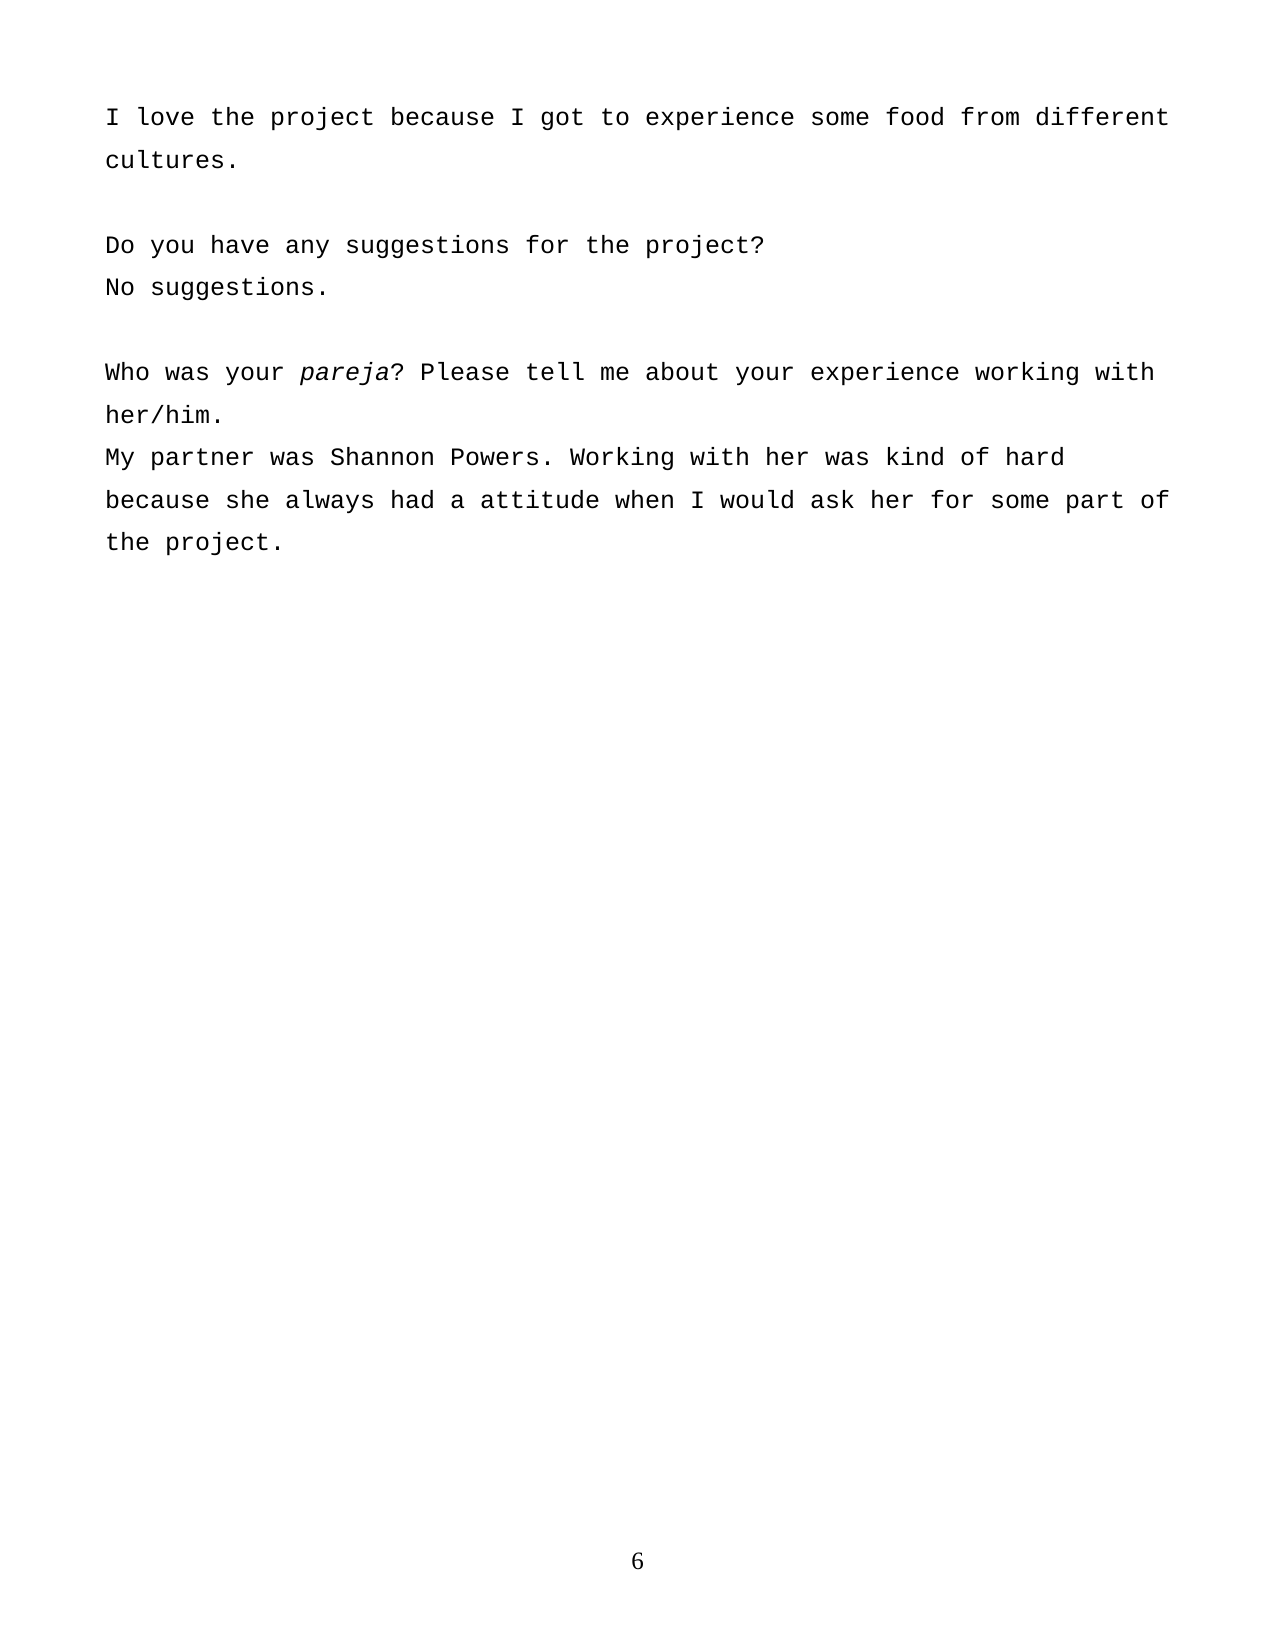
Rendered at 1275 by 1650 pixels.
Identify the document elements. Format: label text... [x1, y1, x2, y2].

text No suggestions. [105, 275, 1170, 303]
text My partner was Shannon Powers. Working with her was kind of hard because she always had a attitude when I would ask her for some part of the project. [105, 445, 1170, 558]
text Who was your pareja? Please tell me about your experience working with her/him. [105, 360, 1170, 431]
text Do you have any suggestions for the project? [105, 232, 1170, 261]
text I love the project because I got to experience some food from different cultures. [105, 105, 1170, 176]
